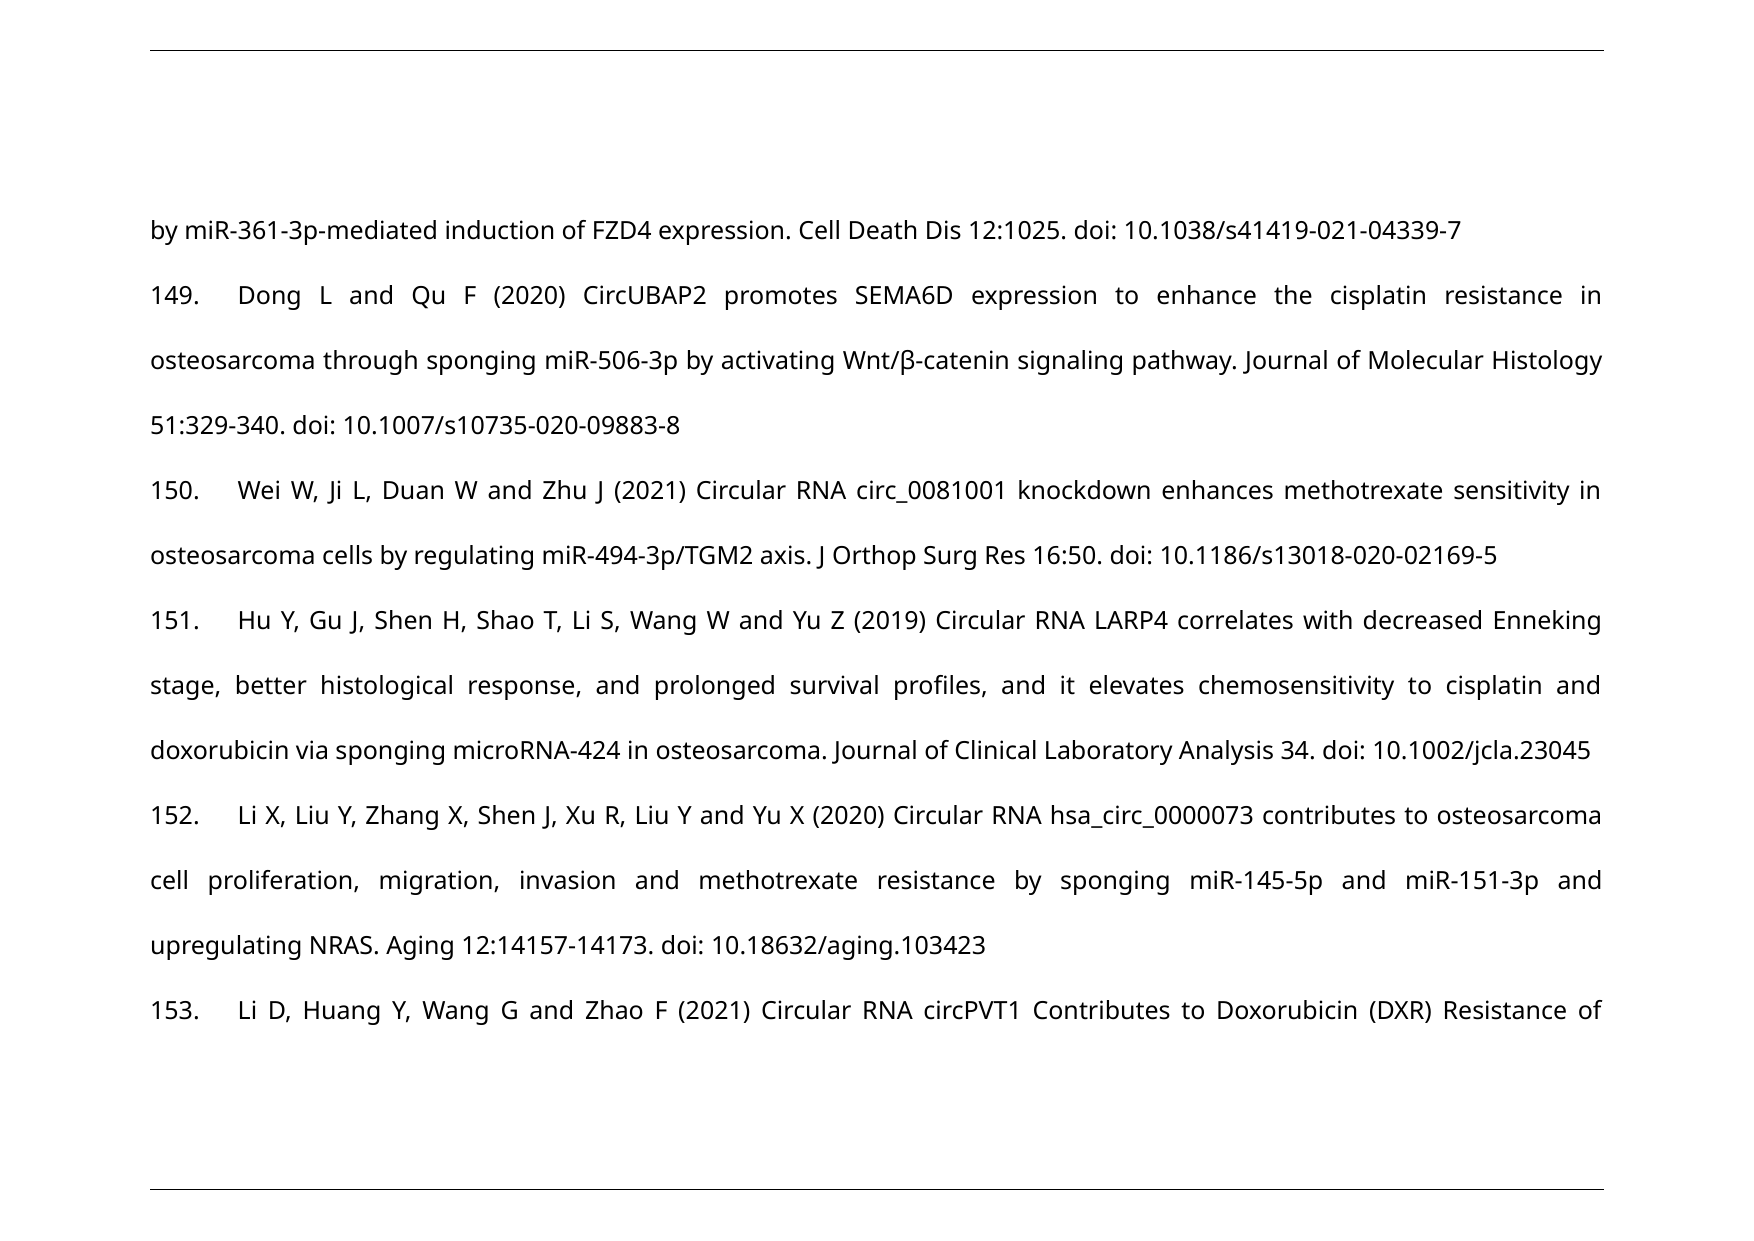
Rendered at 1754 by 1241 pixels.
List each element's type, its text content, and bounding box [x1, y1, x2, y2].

text 151. Hu Y, Gu J, Shen H, Shao T, Li S, Wang W and Yu Z (2019) Circular RNA LARP4 correlates with decreased Enneking stage, better histological response, and prolonged survival profiles, and it elevates chemosensitivity to cisplatin and doxorubicin via sponging microRNA‐424 in osteosarcoma. Journal of Clinical Laboratory Analysis 34. doi: 10.1002/jcla.23045 [150, 588, 1604, 783]
text 152. Li X, Liu Y, Zhang X, Shen J, Xu R, Liu Y and Yu X (2020) Circular RNA hsa_circ_0000073 contributes to osteosarcoma cell proliferation, migration, invasion and methotrexate resistance by sponging miR-145-5p and miR-151-3p and upregulating NRAS. Aging 12:14157-14173. doi: 10.18632/aging.103423 [150, 783, 1604, 978]
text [150, 198, 1604, 263]
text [150, 978, 1604, 1043]
text 149. Dong L and Qu F (2020) CircUBAP2 promotes SEMA6D expression to enhance the cisplatin resistance in osteosarcoma through sponging miR-506-3p by activating Wnt/β-catenin signaling pathway. Journal of Molecular Histology 51:329-340. doi: 10.1007/s10735-020-09883-8 [150, 263, 1604, 458]
text 150. Wei W, Ji L, Duan W and Zhu J (2021) Circular RNA circ_0081001 knockdown enhances methotrexate sensitivity in osteosarcoma cells by regulating miR-494-3p/TGM2 axis. J Orthop Surg Res 16:50. doi: 10.1186/s13018-020-02169-5 [150, 458, 1604, 588]
